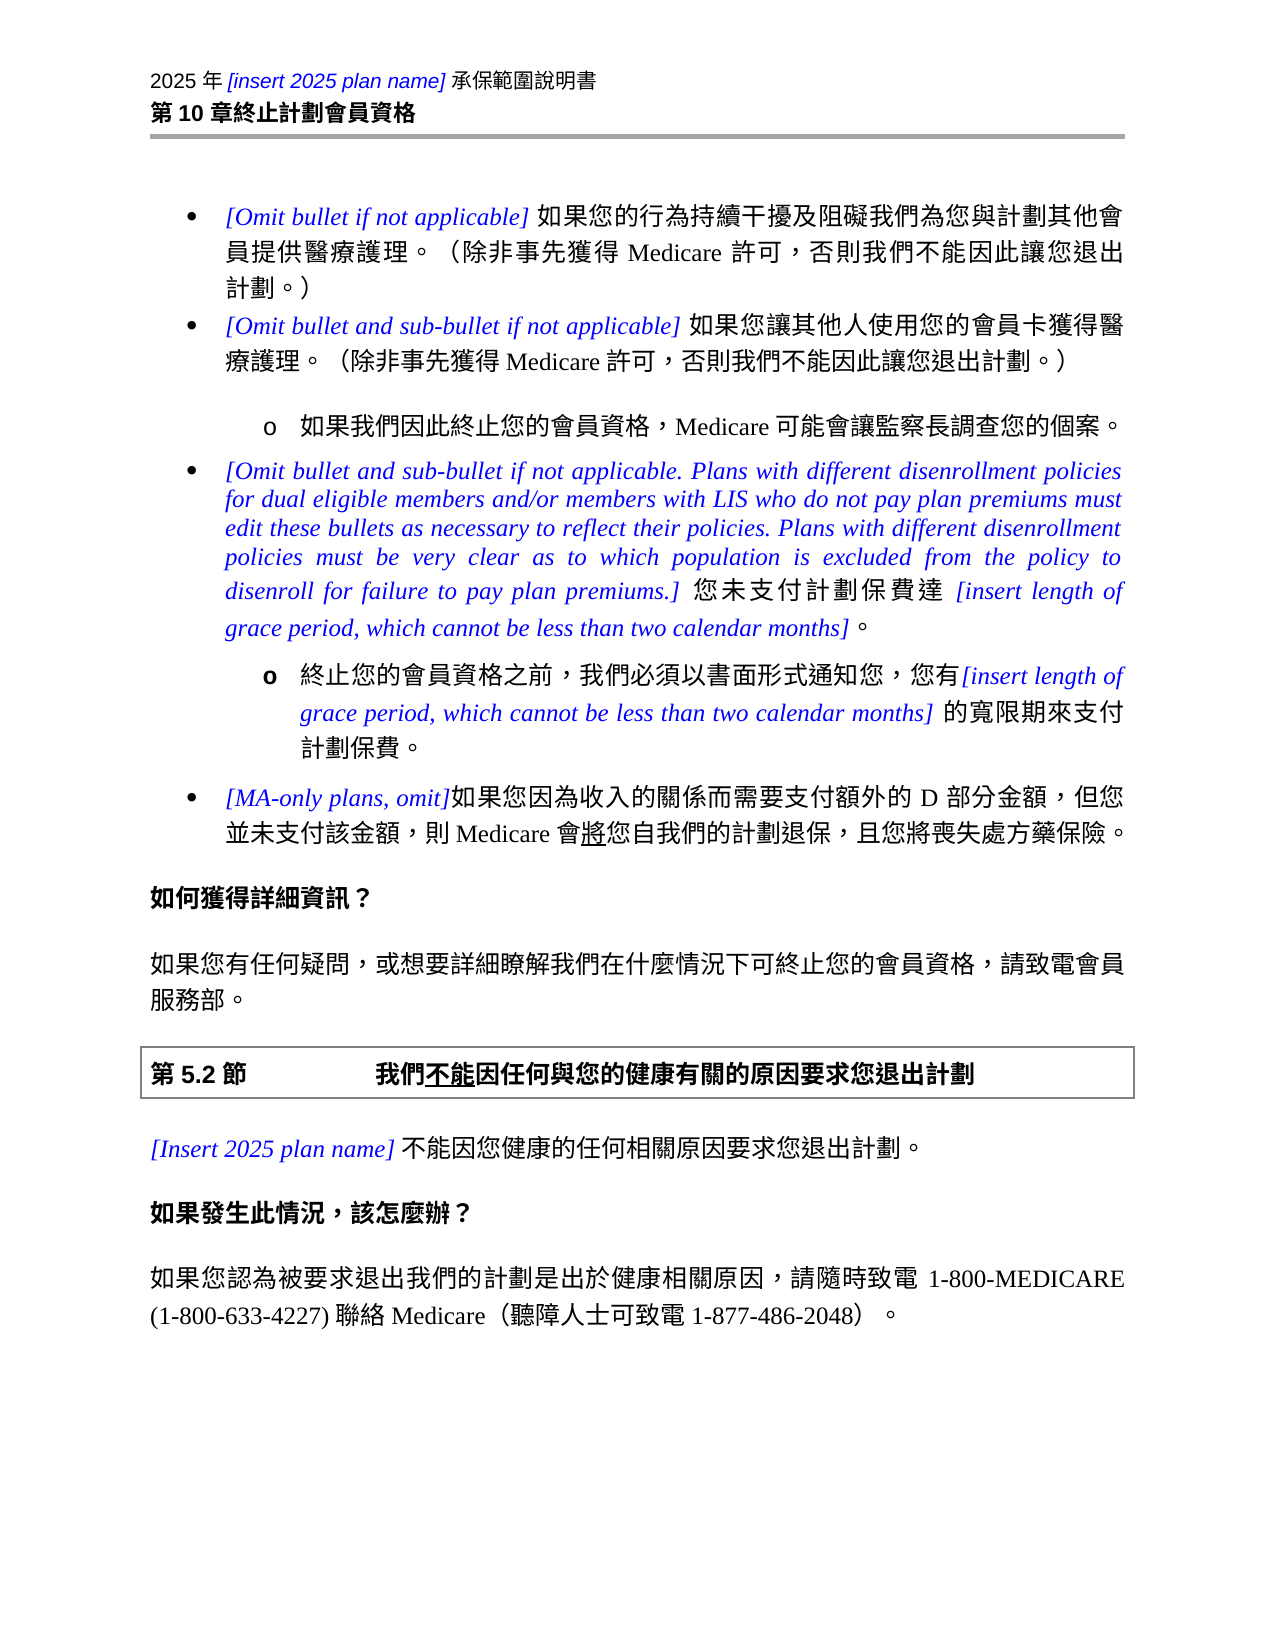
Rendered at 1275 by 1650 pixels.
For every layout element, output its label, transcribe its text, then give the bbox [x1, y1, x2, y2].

list [Omit bullet if not applicable] 如果您的行為持續干擾及阻礙我們為您與計劃其他會員提供醫療護理。（除非事先獲得 Medicare 許可，否則我們不能因此讓您退出 計劃。） [187, 196, 1125, 305]
text 如果您認為被要求退出我們的計劃是出於健康相關原因，請隨時致電 1-800-MEDICARE (1-800-633-4227) 聯絡 Medicare（聽障人士可致電 1-877-486-2048）。 [150, 1255, 1125, 1327]
subtitle 如果發生此情況，該怎麼辦？ [150, 1189, 1125, 1226]
list [Omit bullet and sub-bullet if not applicable] 如果您讓其他人使用您的會員卡獲得醫療護理。（除非事先獲得 Medicare 許可，否則我們不能因此讓您退出計劃。） [187, 318, 1125, 390]
subtitle 第 5.2 節 我們不能因任何與您的健康有關的原因要求您退出計劃 [142, 1044, 1133, 1093]
text [Insert 2025 plan name] 不能因您健康的任何相關原因要求您退出計劃。 [150, 1124, 1125, 1160]
list [Omit bullet and sub-bullet if not applicable. Plans with different disenrollment policies for dual eligible members and/or members with LIS who do not pay plan premiums must edit these bullets as necessary to reflect their policies. Plans with different disenrollment policies must be very clear as to which population is excluded from the policy to disenroll for failure to pay plan premiums.] 您未支付計劃保費達 [insert length of grace period, which cannot be less than two calendar months]。 [187, 452, 1125, 639]
text 如果您有任何疑問，或想要詳細瞭解我們在什麼情況下可終止您的會員資格，請致電會員服務部。 [150, 940, 1125, 1013]
list 如果我們因此終止您的會員資格，Medicare 可能會讓監察長調查您的個案。 [262, 403, 1125, 439]
list 終止您的會員資格之前，我們必須以書面形式通知您，您有[insert length of grace period, which cannot be less than two calendar months] 的寬限期來支付計劃保費。 [262, 652, 1125, 761]
list [MA-only plans, omit]如果您因為收入的關係而需要支付額外的 D 部分金額，但您並未支付該金額，則 Medicare 會將您自我們的計劃退保，且您將喪失處方藥保險。 [187, 773, 1125, 846]
subtitle 如何獲得詳細資訊？ [150, 875, 1125, 911]
